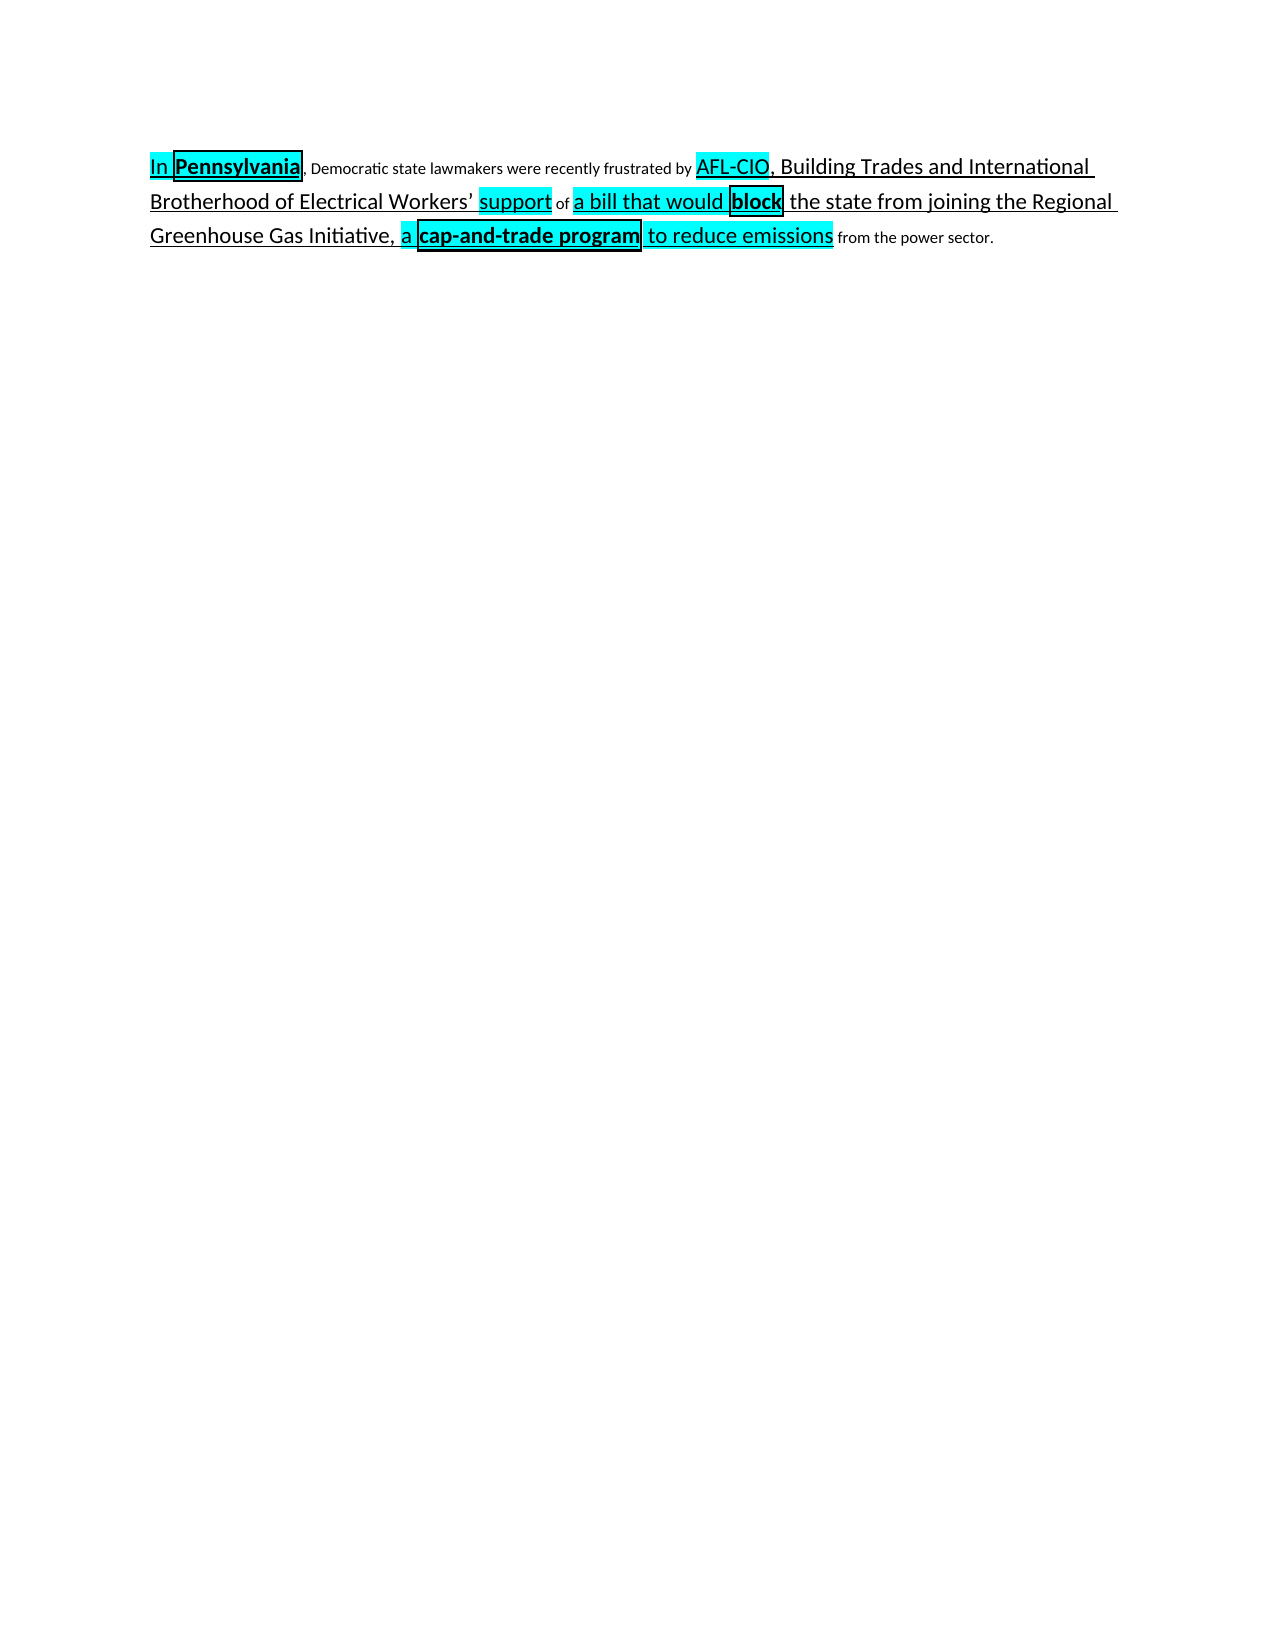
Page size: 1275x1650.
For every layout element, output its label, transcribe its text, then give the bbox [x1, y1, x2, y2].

text In Pennsylvania, Democratic state lawmakers were recently frustrated by AFL-CIO, Building Trades and International Brotherhood of Electrical Workers’ support of a bill that would block the state from joining the Regional Greenhouse Gas Initiative, a cap-and-trade program to reduce emissions from the power sector. [150, 150, 1125, 252]
